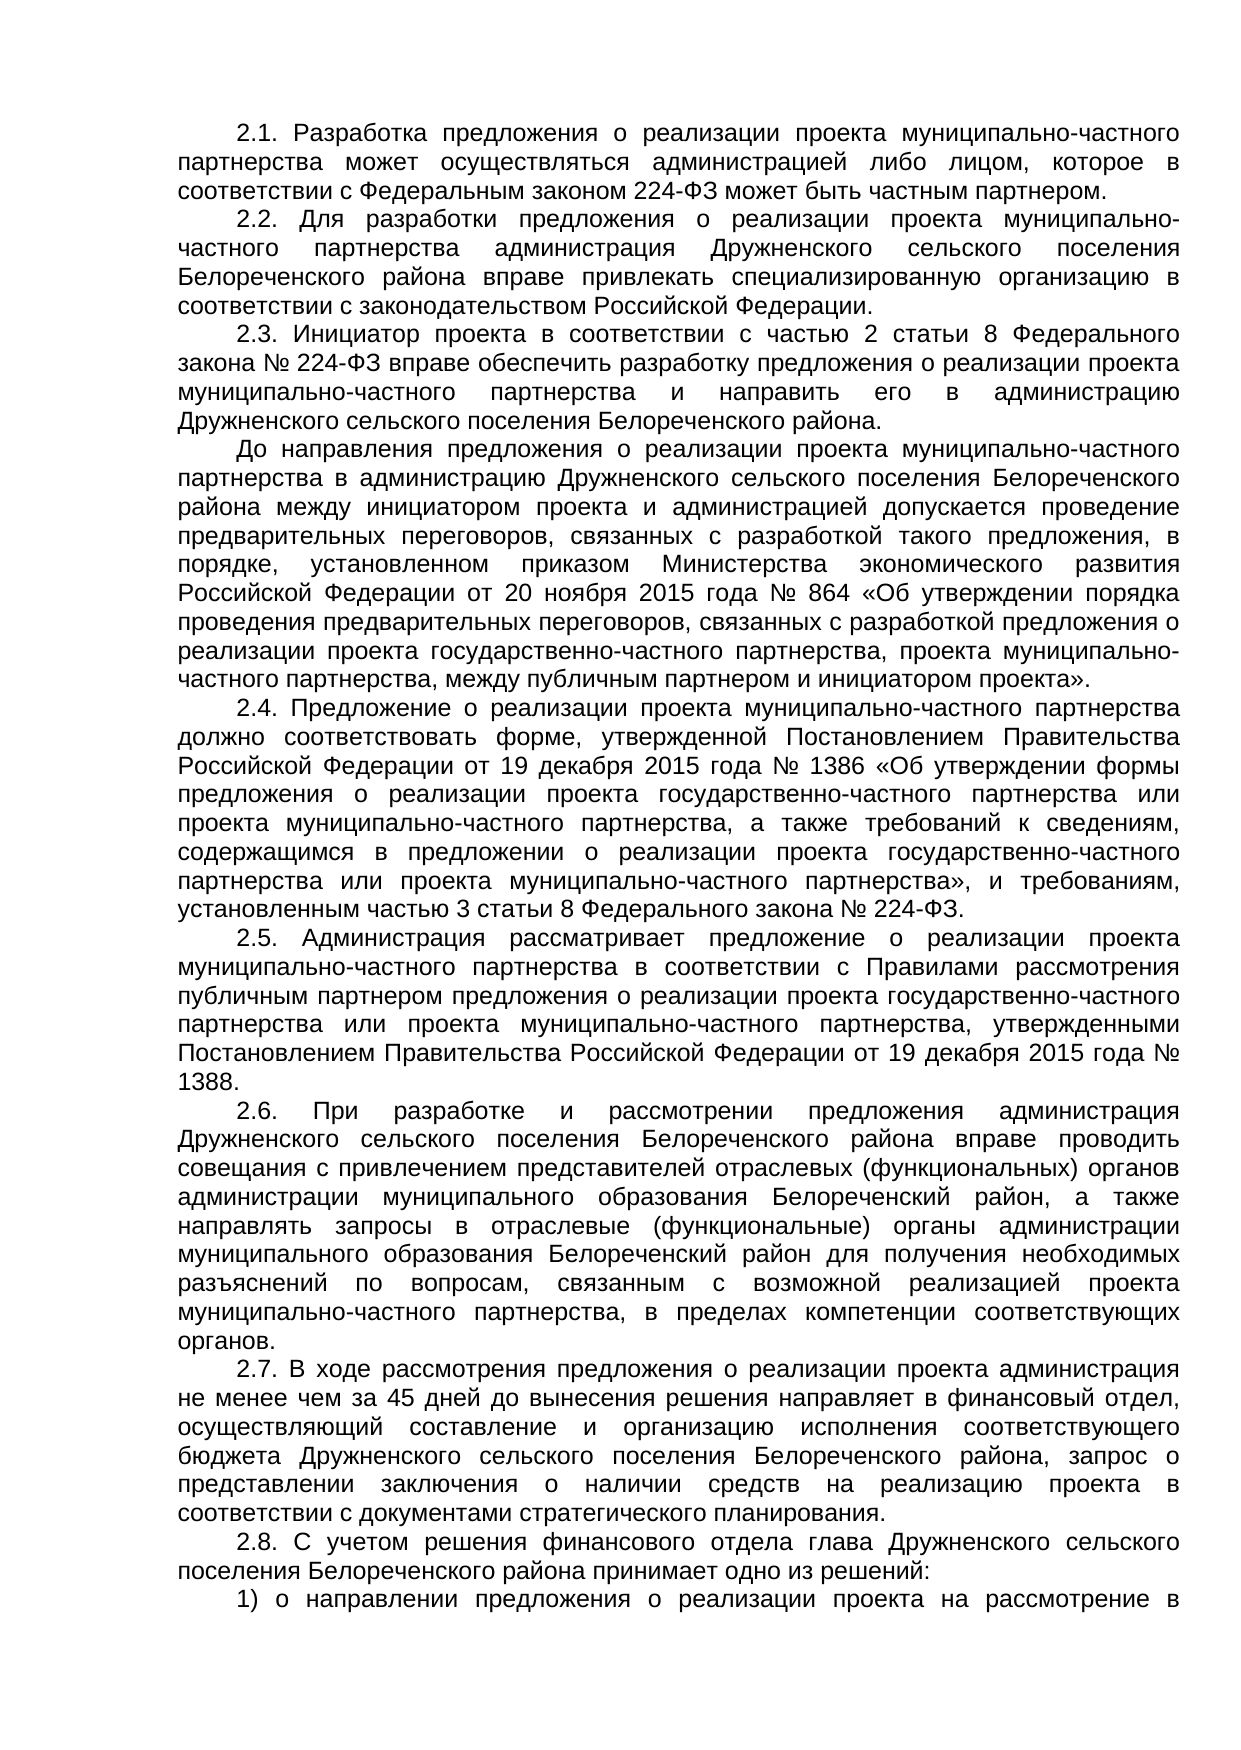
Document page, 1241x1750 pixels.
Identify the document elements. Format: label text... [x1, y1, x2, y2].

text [177, 1584, 1181, 1613]
text До направления предложения о реализации проекта муниципально-частного партнерства в администрацию Дружненского сельского поселения Белореченского района между инициатором проекта и администрацией допускается проведение предварительных переговоров, связанных с разработкой такого предложения, в порядке, установленном приказом Министерства экономического развития Российской Федерации от 20 ноября 2015 года № 864 «Об утверждении порядка проведения предварительных переговоров, связанных с разработкой предложения о реализации проекта государственно-частного партнерства, проекта муниципально-частного партнерства, между публичным партнером и инициатором проекта». [177, 434, 1181, 693]
text 2.3. Инициатор проекта в соответствии с частью 2 статьи 8 Федерального закона № 224-ФЗ вправе обеспечить разработку предложения о реализации проекта муниципально-частного партнерства и направить его в администрацию Дружненского сельского поселения Белореченского района. [177, 319, 1181, 434]
text 2.2. Для разработки предложения о реализации проекта муниципально-частного партнерства администрация Дружненского сельского поселения Белореченского района вправе привлекать специализированную организацию в соответствии с законодательством Российской Федерации. [177, 204, 1181, 319]
text 2.4. Предложение о реализации проекта муниципально-частного партнерства должно соответствовать форме, утвержденной Постановлением Правительства Российской Федерации от 19 декабря 2015 года № 1386 «Об утверждении формы предложения о реализации проекта государственно-частного партнерства или проекта муниципально-частного партнерства, а также требований к сведениям, содержащимся в предложении о реализации проекта государственно-частного партнерства или проекта муниципально-частного партнерства», и требованиям, установленным частью 3 статьи 8 Федерального закона № 224-ФЗ. [177, 693, 1181, 923]
text 2.6. При разработке и рассмотрении предложения администрация Дружненского сельского поселения Белореченского района вправе проводить совещания с привлечением представителей отраслевых (функциональных) органов администрации муниципального образования Белореченский район, а также направлять запросы в отраслевые (функциональные) органы администрации муниципального образования Белореченский район для получения необходимых разъяснений по вопросам, связанным с возможной реализацией проекта муниципально-частного партнерства, в пределах компетенции соответствующих органов. [177, 1096, 1181, 1354]
text 2.7. В ходе рассмотрения предложения о реализации проекта администрация не менее чем за 45 дней до вынесения решения направляет в финансовый отдел, осуществляющий составление и организацию исполнения соответствующего бюджета Дружненского сельского поселения Белореченского района, запрос о представлении заключения о наличии средств на реализацию проекта в соответствии с документами стратегического планирования. [177, 1354, 1181, 1527]
text 2.8. С учетом решения финансового отдела глава Дружненского сельского поселения Белореченского района принимает одно из решений: [177, 1527, 1181, 1584]
text 2.5. Администрация рассматривает предложение о реализации проекта муниципально-частного партнерства в соответствии с Правилами рассмотрения публичным партнером предложения о реализации проекта государственно-частного партнерства или проекта муниципально-частного партнерства, утвержденными Постановлением Правительства Российской Федерации от 19 декабря 2015 года № 1388. [177, 923, 1181, 1096]
text 2.1. Разработка предложения о реализации проекта муниципально-частного партнерства может осуществляться администрацией либо лицом, которое в соответствии с Федеральным законом 224-ФЗ может быть частным партнером. [177, 118, 1181, 204]
